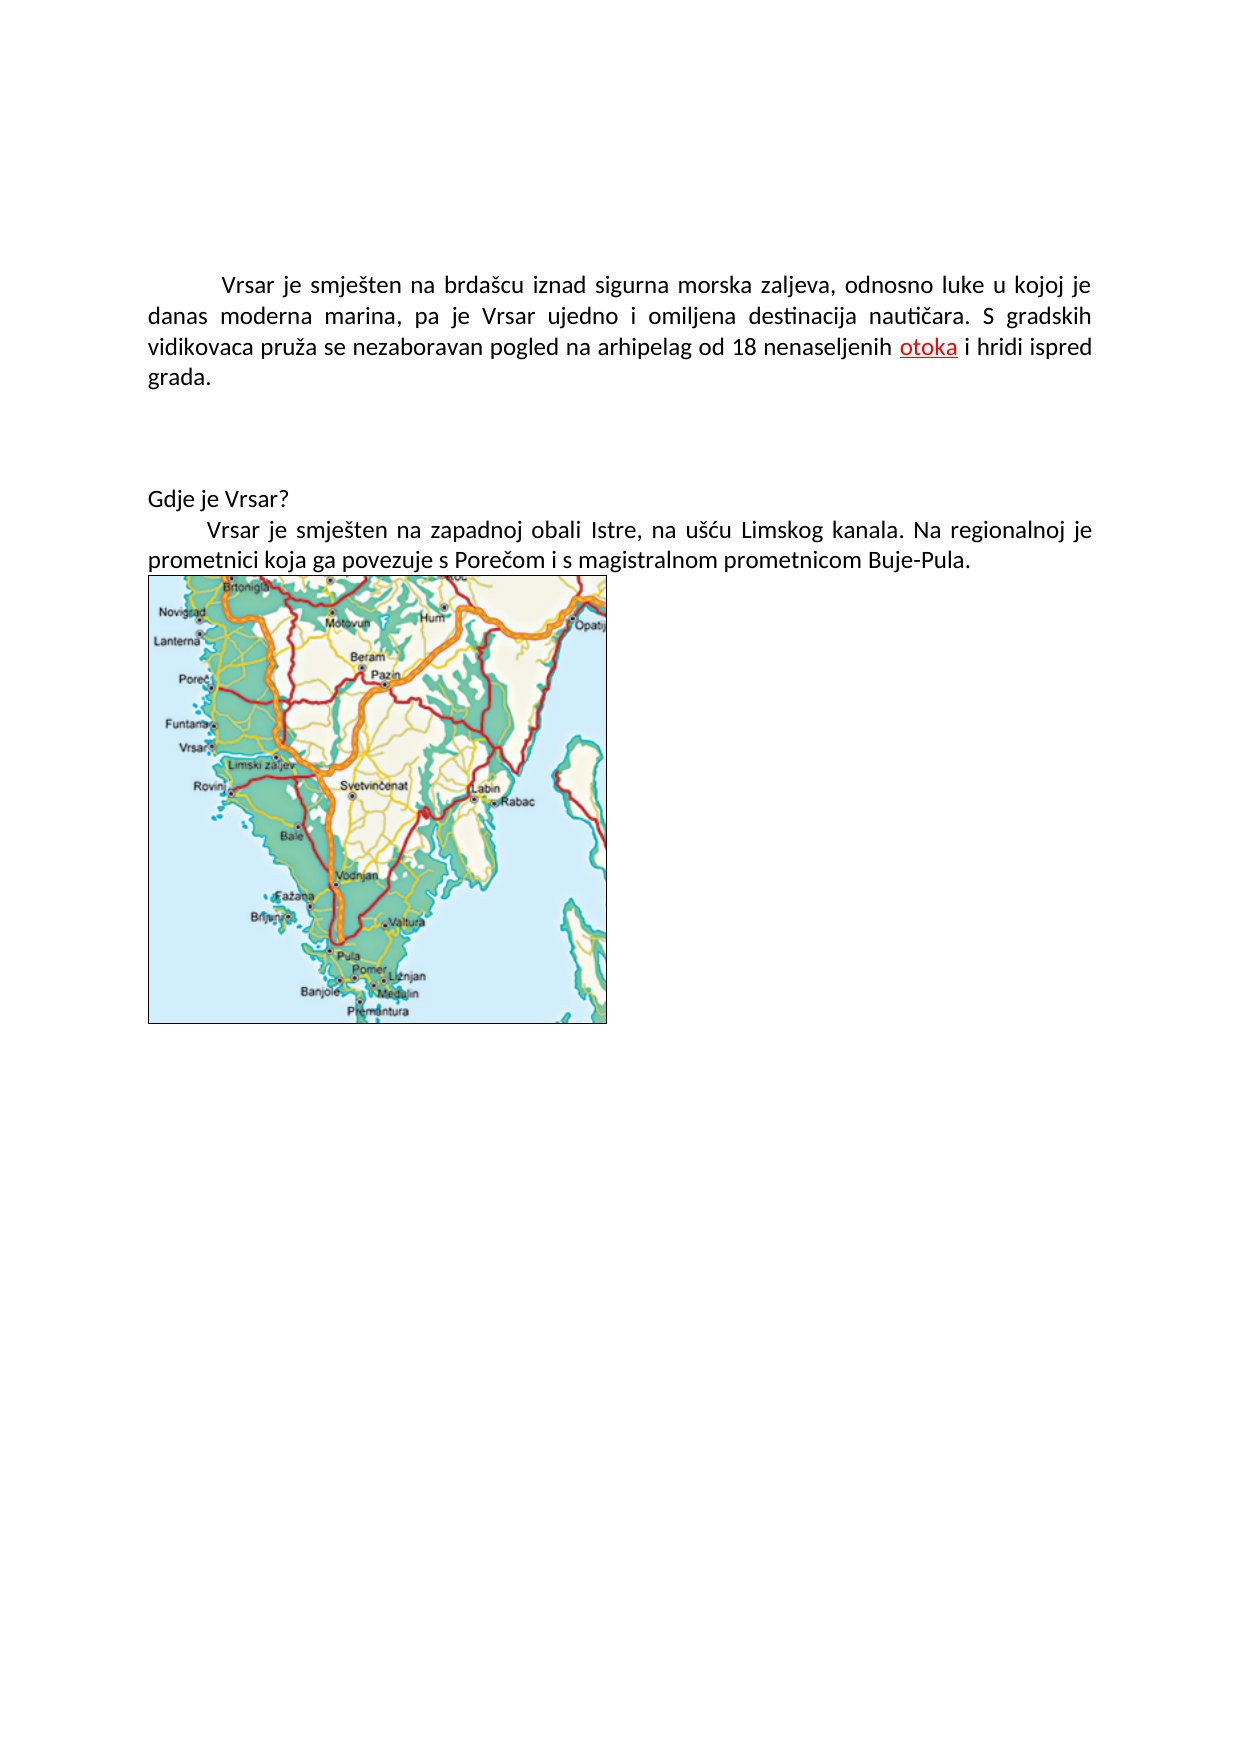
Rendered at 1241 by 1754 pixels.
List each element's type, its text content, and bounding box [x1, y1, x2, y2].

text Vrsar je smješten na zapadnoj obali Istre, na ušću Limskog kanala. Na regionalnoj je prometnici koja ga povezuje s Porečom i s magistralnom prometnicom Buje-Pula. [148, 514, 1093, 575]
text Vrsar je smješten na brdašcu iznad sigurna morska zaljeva, odnosno luke u kojoj je danas moderna marina, pa je Vrsar ujedno i omiljena destinacija nautičara. S gradskih vidikovaca pruža se nezaboravan pogled na arhipelag od 18 nenaseljenih otoka i hridi ispred grada. [148, 270, 1093, 392]
text Gdje je Vrsar? [148, 483, 1093, 514]
picture [149, 576, 606, 1023]
